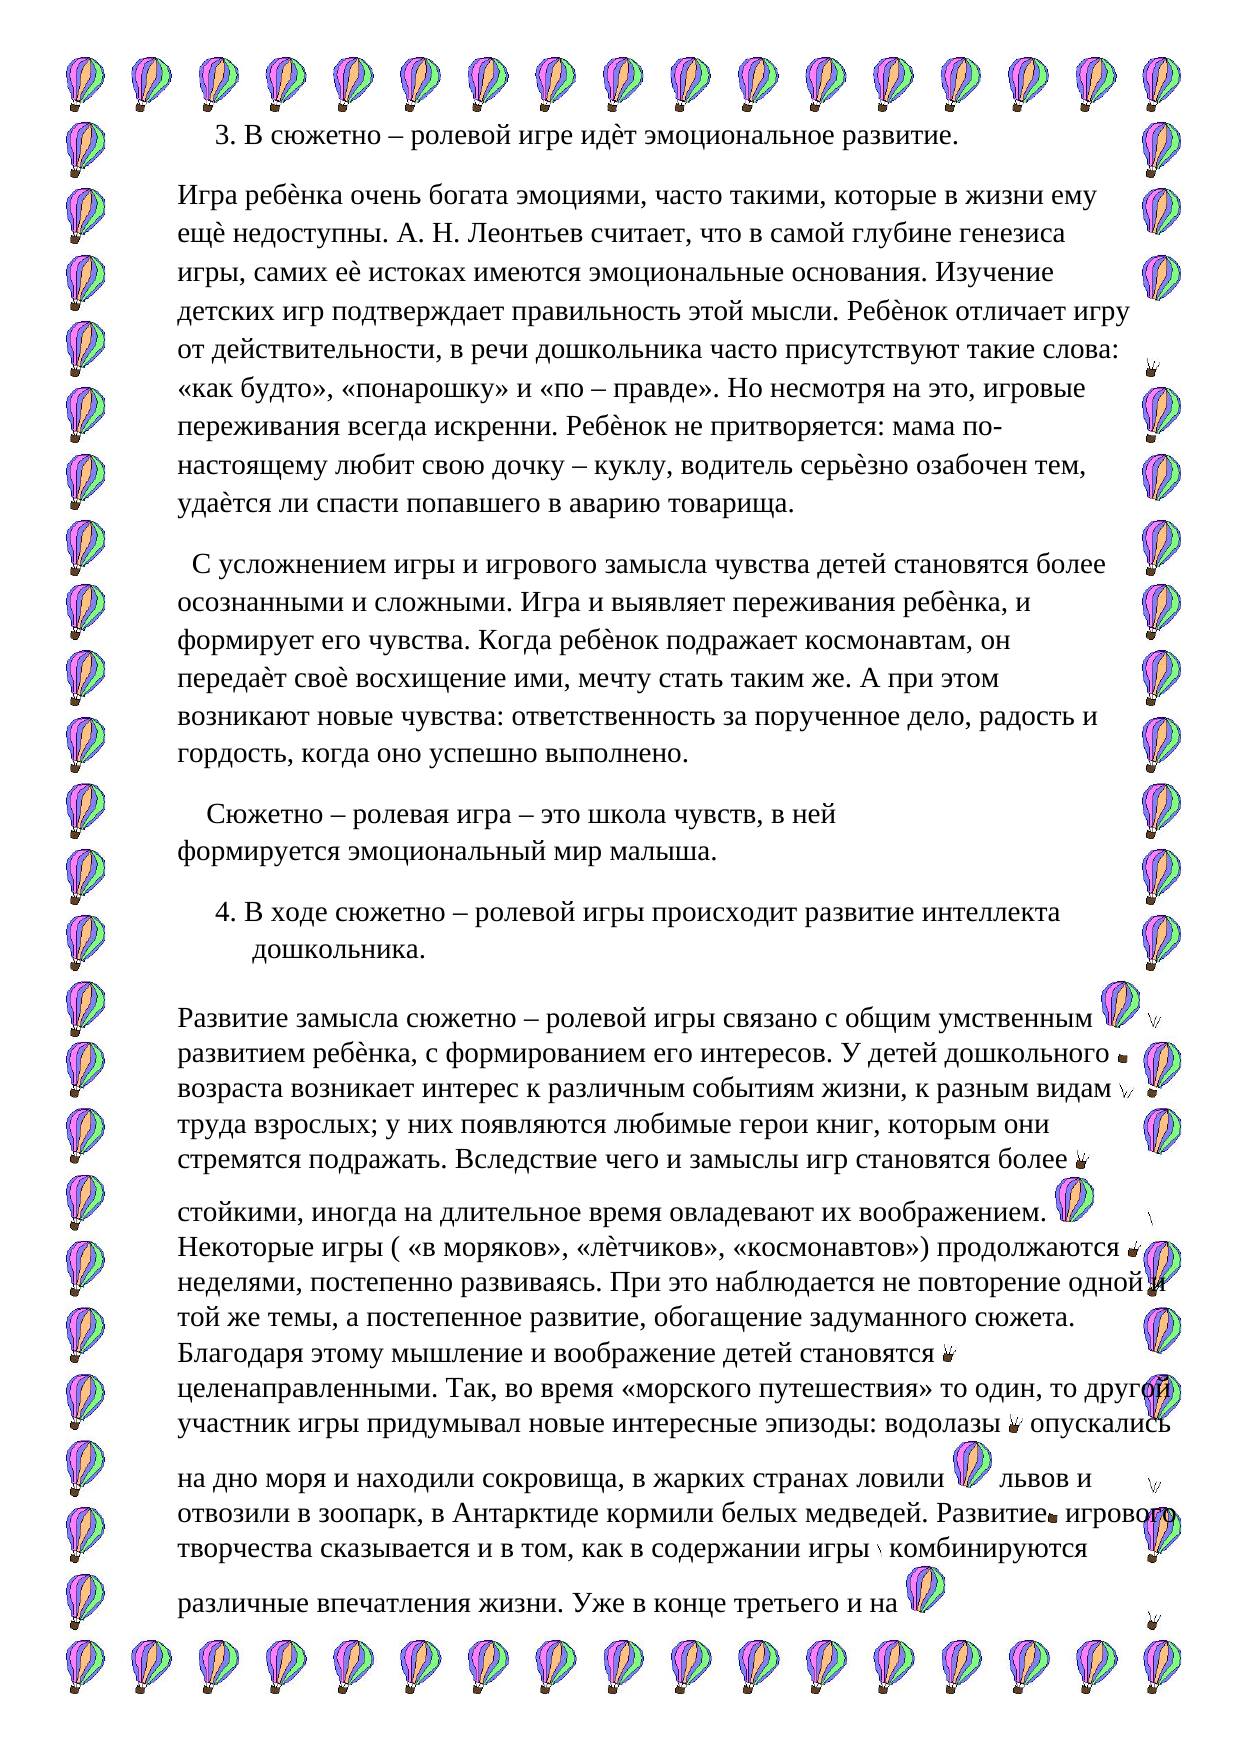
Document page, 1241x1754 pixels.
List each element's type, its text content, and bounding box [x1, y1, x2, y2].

picture [1141, 848, 1181, 905]
picture [1117, 1053, 1128, 1063]
text от действительности, в речи дошкольника часто присутствуют такие слова: [177, 331, 1181, 365]
text С усложнением игры и игрового замысла чувства детей становятся более осознанными и сложными. Игра и выявляет переживания ребѐнка, и формирует его чувства. Когда ребѐнок подражает космонавтам, он передаѐт своѐ восхищение ими, мечту стать таким же. А при этом возникают новые чувства: ответственность за порученное дело, радость и гордость, когда оно успешно выполнено. [177, 546, 1127, 769]
picture [877, 1544, 882, 1558]
text Развитие замысла сюжетно – ролевой игры связано с общим умственным развитием ребѐнка, с формированием его интересов. У детей дошкольного возраста возникает интерес к различным событиям жизни, к разным видам труда взрослых; у них появляются любимые герои книг, которым они стремятся подражать. Вследствие чего и замыслы игр становятся более стойкими, иногда на длительное время овладевают их воображением. Некоторые игры ( «в моряков», «лѐтчиков», «космонавтов») продолжаются неделями, постепенно развиваясь. При это наблюдается не повторение одной и той же темы, а постепенное развитие, обогащение задуманного сюжета. Благодаря этому мышление и воображение детей становятся целенаправленными. Так, во время «морского путешествия» то один, то другой участник игры придумывал новые интересные эпизоды: водолазы опускались на дно моря и находили сокровища, в жарких странах ловили львов и отвозили в зоопарк, в Антарктиде кормили белых медведей. Развитие игрового творчества сказывается и в том, как в содержании игры комбинируются различные впечатления жизни. Уже в конце третьего и на [177, 981, 1181, 1619]
picture [905, 1565, 946, 1613]
picture [65, 453, 105, 510]
text Игра ребѐнка очень богата эмоциями, часто такими, которые в жизни ему [177, 177, 1181, 210]
picture [1141, 481, 1181, 486]
picture [65, 121, 105, 178]
picture [65, 914, 1182, 1694]
text переживания всегда искренни. Ребѐнок не притворяется: мама по- [177, 408, 1181, 442]
text детских игр подтверждает правильность этой мысли. Ребѐнок отличает игру [177, 293, 1181, 326]
picture [1141, 288, 1181, 293]
picture [1100, 980, 1140, 1028]
picture [65, 583, 105, 839]
picture [1047, 1513, 1058, 1523]
picture [1054, 1176, 1095, 1222]
picture [1127, 1241, 1142, 1257]
text ещѐ недоступны. А. Н. Леонтьев считает, что в самой глубине генезиса [177, 215, 1181, 249]
picture [942, 1344, 957, 1362]
picture [1141, 210, 1181, 215]
picture [65, 57, 1181, 112]
text 4. В ходе сюжетно – ролевой игры происходит развитие интеллекта дошкольника. [215, 894, 1069, 965]
picture [65, 254, 105, 311]
picture [1141, 914, 1181, 971]
text «как будто», «понарошку» и «по – правде». Но несмотря на это, игровые [177, 370, 1181, 403]
text 3. В сюжетно – ролевой игре идѐт эмоциональное развитие. [214, 117, 1181, 151]
picture [1141, 151, 1181, 177]
text настоящему любит свою дочку – куклу, водитель серьѐзно озабочен тем, [177, 447, 1181, 481]
picture [65, 519, 105, 576]
picture [1141, 519, 1181, 576]
picture [1075, 1150, 1090, 1169]
picture [1119, 1083, 1134, 1098]
text Сюжетно – ролевая игра – это школа чувств, в ней формируется эмоциональный мир малыша. [177, 797, 1006, 867]
picture [65, 386, 105, 443]
text игры, самих еѐ истоках имеются эмоциональные основания. Изучение [177, 254, 1181, 288]
picture [1141, 403, 1181, 408]
picture [65, 320, 105, 377]
picture [1008, 1414, 1023, 1433]
picture [1141, 583, 1181, 839]
text удаѐтся ли спасти попавшего в аварию товарища. [177, 486, 1181, 519]
picture [65, 188, 105, 244]
picture [952, 1440, 992, 1488]
picture [1145, 365, 1160, 370]
picture [65, 848, 105, 905]
